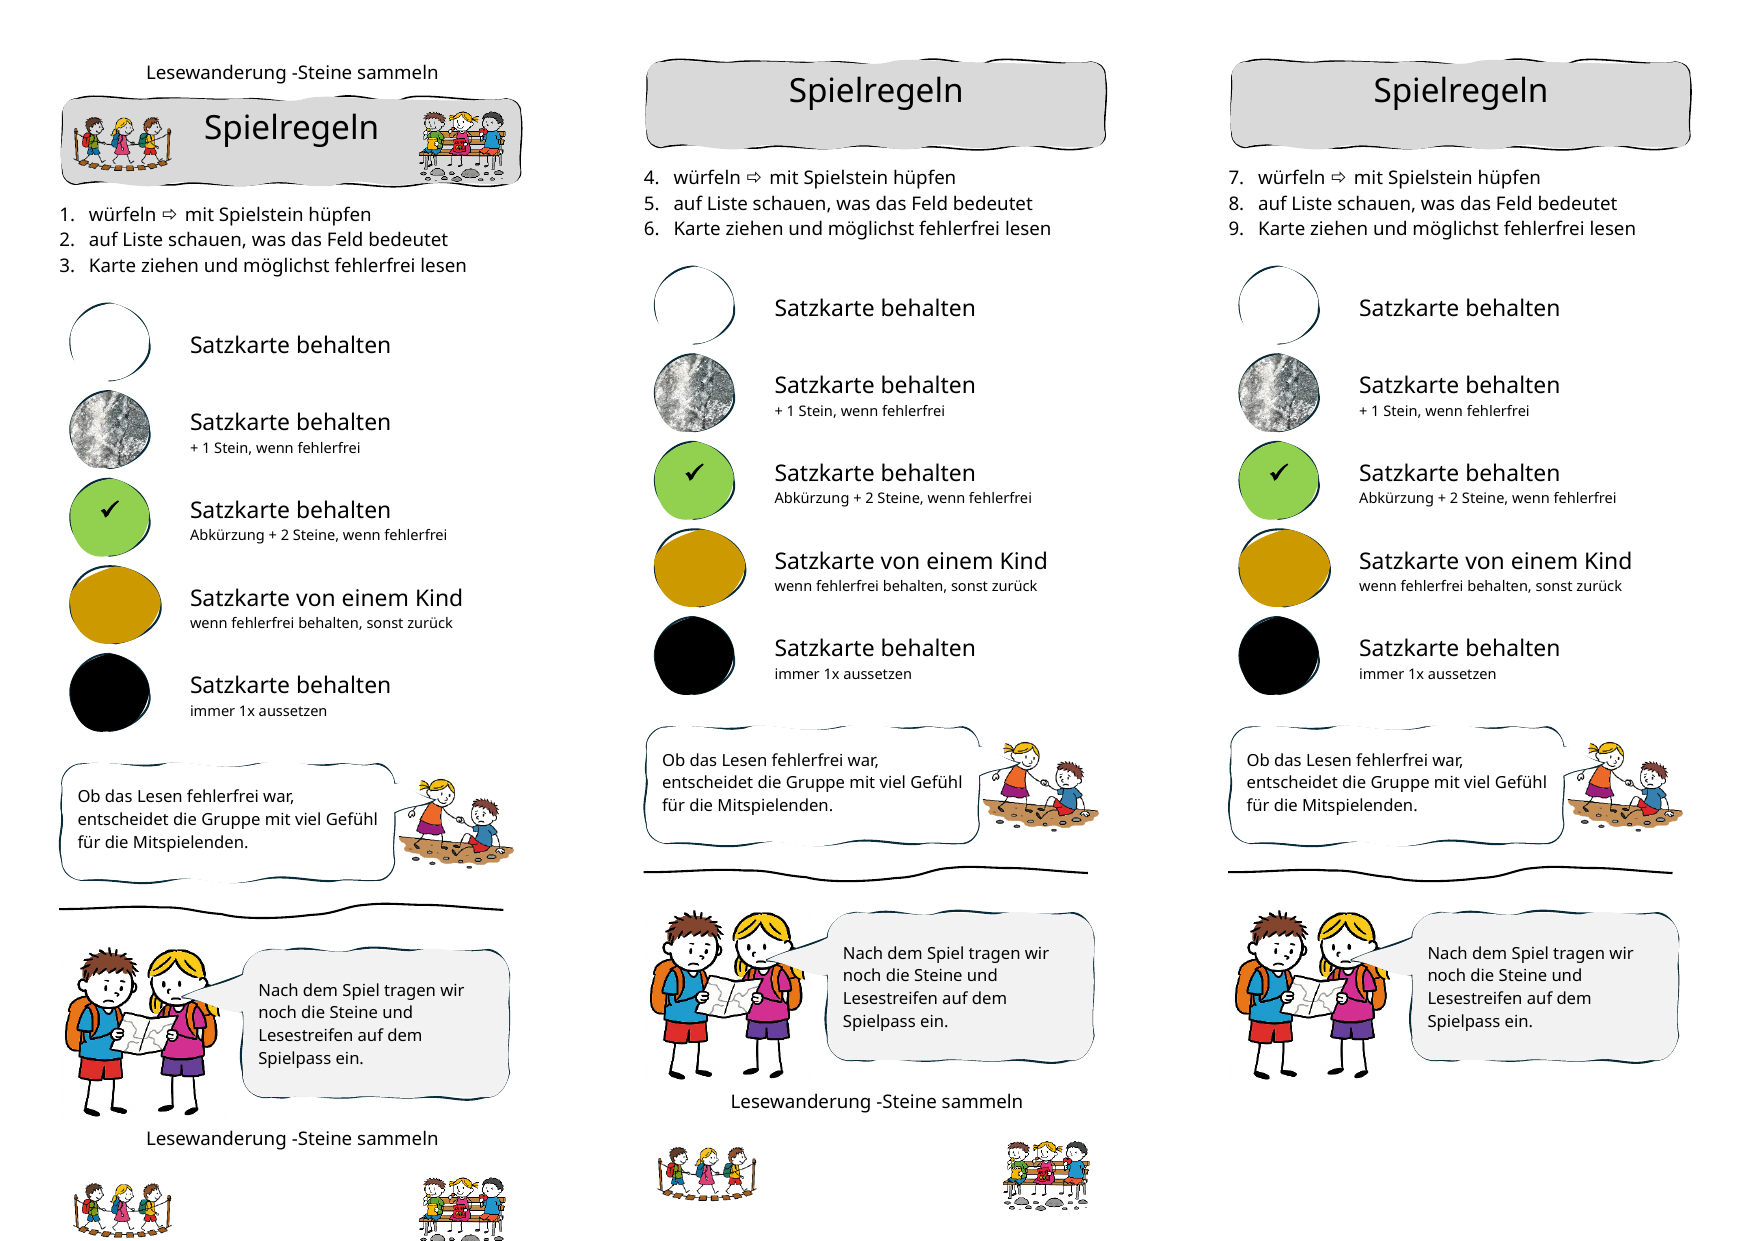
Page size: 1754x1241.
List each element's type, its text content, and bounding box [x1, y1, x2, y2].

picture [654, 1126, 759, 1230]
list auf Liste schauen, was das Feld bedeutet [59, 227, 526, 252]
table_cell Satzkarte behalten + 1 Stein, wenn fehlerfrei [1348, 351, 1686, 439]
table_cell Satzkarte von einem Kind wenn fehlerfrei behalten, sonst zurück [763, 526, 1101, 614]
table_cell [59, 388, 178, 476]
picture [654, 354, 734, 432]
table_cell [1228, 614, 1348, 702]
table_cell [644, 439, 763, 526]
picture [1228, 905, 1399, 1089]
table_cell Satzkarte von einem Kind wenn fehlerfrei behalten, sonst zurück [1348, 526, 1686, 614]
table_cell [644, 351, 763, 439]
picture [394, 773, 517, 870]
table_cell [59, 563, 178, 651]
table_header Satzkarte behalten [179, 301, 517, 388]
list würfeln mit Spielstein hüpfen [644, 164, 1110, 190]
table_cell Satzkarte behalten + 1 Stein, wenn fehlerfrei [179, 388, 517, 476]
picture [1563, 737, 1686, 833]
table_cell Satzkarte von einem Kind wenn fehlerfrei behalten, sonst zurück [179, 563, 517, 651]
picture [70, 391, 149, 468]
table_cell Satzkarte behalten Abkürzung + 2 Steine, wenn fehlerfrei [1348, 439, 1686, 526]
list Karte ziehen und möglichst fehlerfrei lesen [644, 215, 1110, 241]
text Lesewanderung -Steine sammeln [59, 1126, 526, 1151]
table_cell [1228, 526, 1348, 614]
table_header [644, 264, 763, 351]
table_header [1228, 264, 1348, 351]
picture [70, 1163, 174, 1241]
list Karte ziehen und möglichst fehlerfrei lesen [1228, 215, 1695, 241]
list auf Liste schauen, was das Feld bedeutet [644, 190, 1110, 215]
list würfeln mit Spielstein hüpfen [1228, 164, 1695, 190]
picture [415, 96, 509, 191]
list Karte ziehen und möglichst fehlerfrei lesen [59, 252, 526, 278]
list auf Liste schauen, was das Feld bedeutet [1228, 190, 1695, 215]
table_cell [59, 476, 178, 563]
picture [643, 905, 815, 1089]
text Lesewanderung -Steine sammeln [644, 1089, 1110, 1114]
table_cell Satzkarte behalten immer 1x aussetzen [179, 651, 517, 738]
table_header Satzkarte behalten [763, 264, 1101, 351]
table_cell Satzkarte behalten immer 1x aussetzen [763, 614, 1101, 702]
table_header Satzkarte behalten [1348, 264, 1686, 351]
table_cell [59, 651, 178, 738]
list würfeln mit Spielstein hüpfen [59, 201, 526, 227]
table_header [59, 301, 178, 388]
table_cell [644, 526, 763, 614]
picture [1000, 1126, 1094, 1220]
table_cell Satzkarte behalten Abkürzung + 2 Steine, wenn fehlerfrei [763, 439, 1101, 526]
picture [978, 737, 1102, 833]
table_cell [1228, 351, 1348, 439]
picture [70, 96, 174, 200]
table_cell [1228, 439, 1348, 526]
text Lesewanderung -Steine sammeln [59, 59, 526, 84]
table_cell Satzkarte behalten Abkürzung + 2 Steine, wenn fehlerfrei [179, 476, 517, 563]
table_cell [644, 614, 763, 702]
picture [59, 942, 230, 1126]
table_cell Satzkarte behalten immer 1x aussetzen [1348, 614, 1686, 702]
picture [1239, 354, 1319, 432]
table_cell Satzkarte behalten + 1 Stein, wenn fehlerfrei [763, 351, 1101, 439]
picture [415, 1163, 509, 1241]
